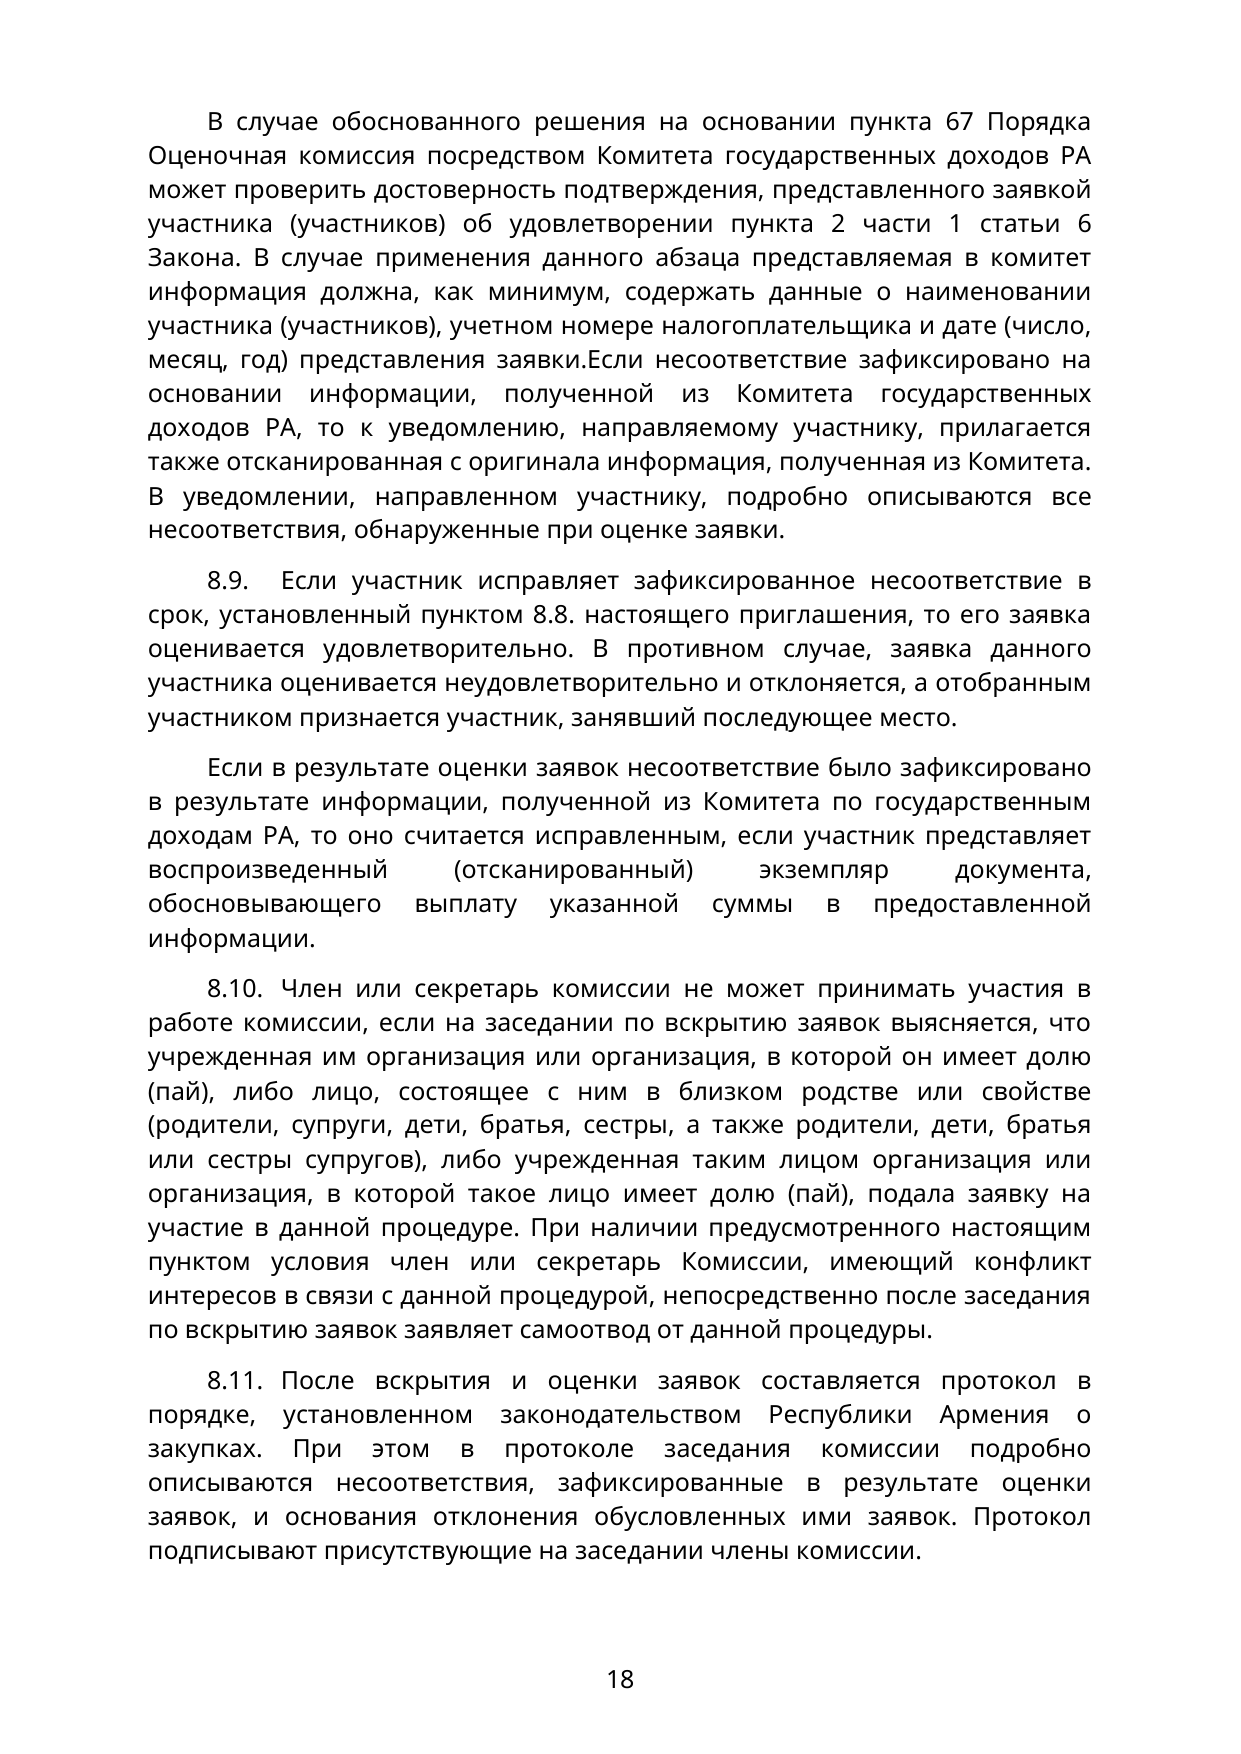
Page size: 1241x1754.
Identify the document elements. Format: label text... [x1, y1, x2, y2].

text В случае обоснованного решения на основании пункта 67 Порядка Оценочная комиссия посредством Комитета государственных доходов РА может проверить достоверность подтверждения, представленного заявкой участника (участников) об удовлетворении пункта 2 части 1 статьи 6 Закона. В случае применения данного абзаца представляемая в комитет информация должна, как минимум, содержать данные о наименовании участника (участников), учетном номере налогоплательщика и дате (число, месяц, год) представления заявки.Если несоответствие зафиксировано на основании информации, полученной из Комитета государственных доходов РА, то к уведомлению, направляемому участнику, прилагается также отсканированная с оригинала информация, полученная из Комитета. В уведомлении, направленном участнику, подробно описываются все несоответствия, обнаруженные при оценке заявки. [148, 103, 1092, 546]
text 8.9. Если участник исправляет зафиксированное несоответствие в срок, установленный пунктом 8.8. настоящего приглашения, то его заявка оценивается удовлетворительно. В противном случае, заявка данного участника оценивается неудовлетворительно и отклоняется, а отобранным участником признается участник, занявший последующее место. [148, 563, 1092, 733]
text Если в результате оценки заявок несоответствие было зафиксировано в результате информации, полученной из Комитета по государственным доходам РА, то оно считается исправленным, если участник представляет воспроизведенный (отсканированный) экземпляр документа, обосновывающего выплату указанной суммы в предоставленной информации. [148, 750, 1092, 954]
text 8.10. Член или секретарь комиссии не может принимать участия в работе комиссии, если на заседании по вскрытию заявок выясняется, что учрежденная им организация или организация, в которой он имеет долю (пай), либо лицо, состоящее с ним в близком родстве или свойстве (родители, супруги, дети, братья, сестры, а также родители, дети, братья или сестры супругов), либо учрежденная таким лицом организация или организация, в которой такое лицо имеет долю (пай), подала заявку на участие в данной процедуре. При наличии предусмотренного настоящим пунктом условия член или секретарь Комиссии, имеющий конфликт интересов в связи с данной процедурой, непосредственно после заседания по вскрытию заявок заявляет самоотвод от данной процедуры. [148, 971, 1092, 1346]
text 8.11. После вскрытия и оценки заявок составляется протокол в порядке, установленном законодательством Республики Армения о закупках. При этом в протоколе заседания комиссии подробно описываются несоответствия, зафиксированные в результате оценки заявок, и основания отклонения обусловленных ими заявок. Протокол подписывают присутствующие на заседании члены комиссии. [148, 1362, 1092, 1567]
